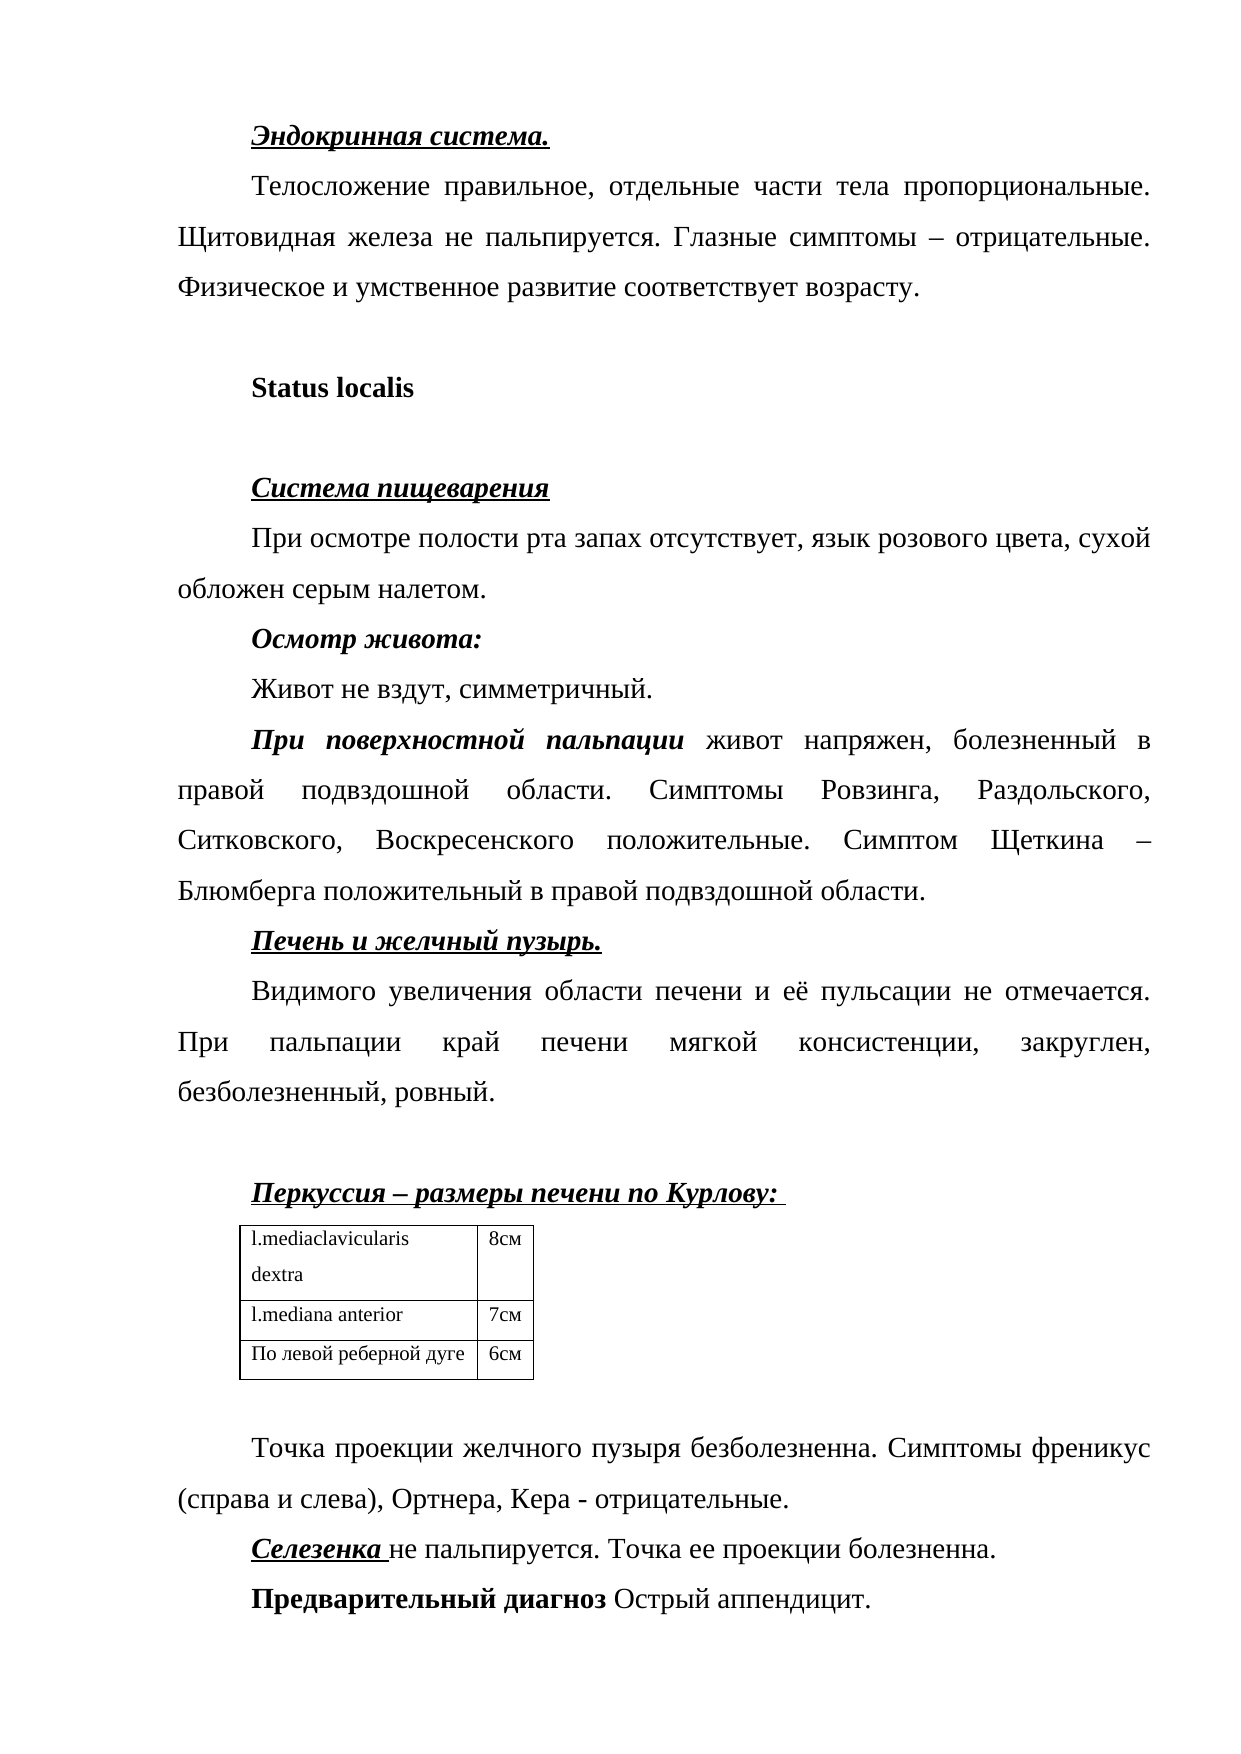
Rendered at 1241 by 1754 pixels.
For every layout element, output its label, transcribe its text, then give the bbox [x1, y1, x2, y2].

table_cell l.mediana anterior [241, 1301, 477, 1340]
table_header 8см [478, 1226, 533, 1300]
text Точка проекции желчного пузыря безболезненна. Симптомы френикус (справа и слева), Ортнера, Кера - отрицательные. [177, 1431, 1152, 1514]
text Телосложение правильное, отдельные части тела пропорциональные. Щитовидная железа не пальпируется. Глазные симптомы – отрицательные. Физическое и умственное развитие соответствует возрасту. [177, 168, 1152, 303]
table_header l.mediaclavicularis dextra [241, 1226, 477, 1300]
text Предварительный диагноз Острый аппендицит. [177, 1581, 1152, 1615]
table_cell 7см [478, 1301, 533, 1340]
table_cell 6см [478, 1341, 533, 1379]
text Система пищеварения [177, 470, 1152, 504]
text Видимого увеличения области печени и её пульсации не отмечается. При пальпации край печени мягкой консистенции, закруглен, безболезненный, ровный. [177, 973, 1152, 1108]
text Перкуссия – размеры печени по Курлову: [177, 1175, 1152, 1208]
table_cell По левой реберной дуге [241, 1341, 477, 1379]
text Эндокринная система. [177, 118, 1152, 152]
text Печень и желчный пузырь. [177, 923, 1152, 957]
text При поверхностной пальпации живот напряжен, болезненный в правой подвздошной области. Симптомы Ровзинга, Раздольского, Ситковского, Воскресенского положительные. Симптом Щеткина –Блюмберга положительный в правой подвздошной области. [177, 722, 1152, 906]
text Живот не вздут, симметричный. [177, 672, 1152, 705]
text Селезенка не пальпируется. Точка ее проекции болезненна. [177, 1531, 1152, 1565]
text Осмотр живота: [177, 621, 1152, 655]
text Status loсalis [177, 370, 1152, 403]
text При осмотре полости рта запах отсутствует, язык розового цвета, сухой обложен серым налетом. [177, 521, 1152, 604]
